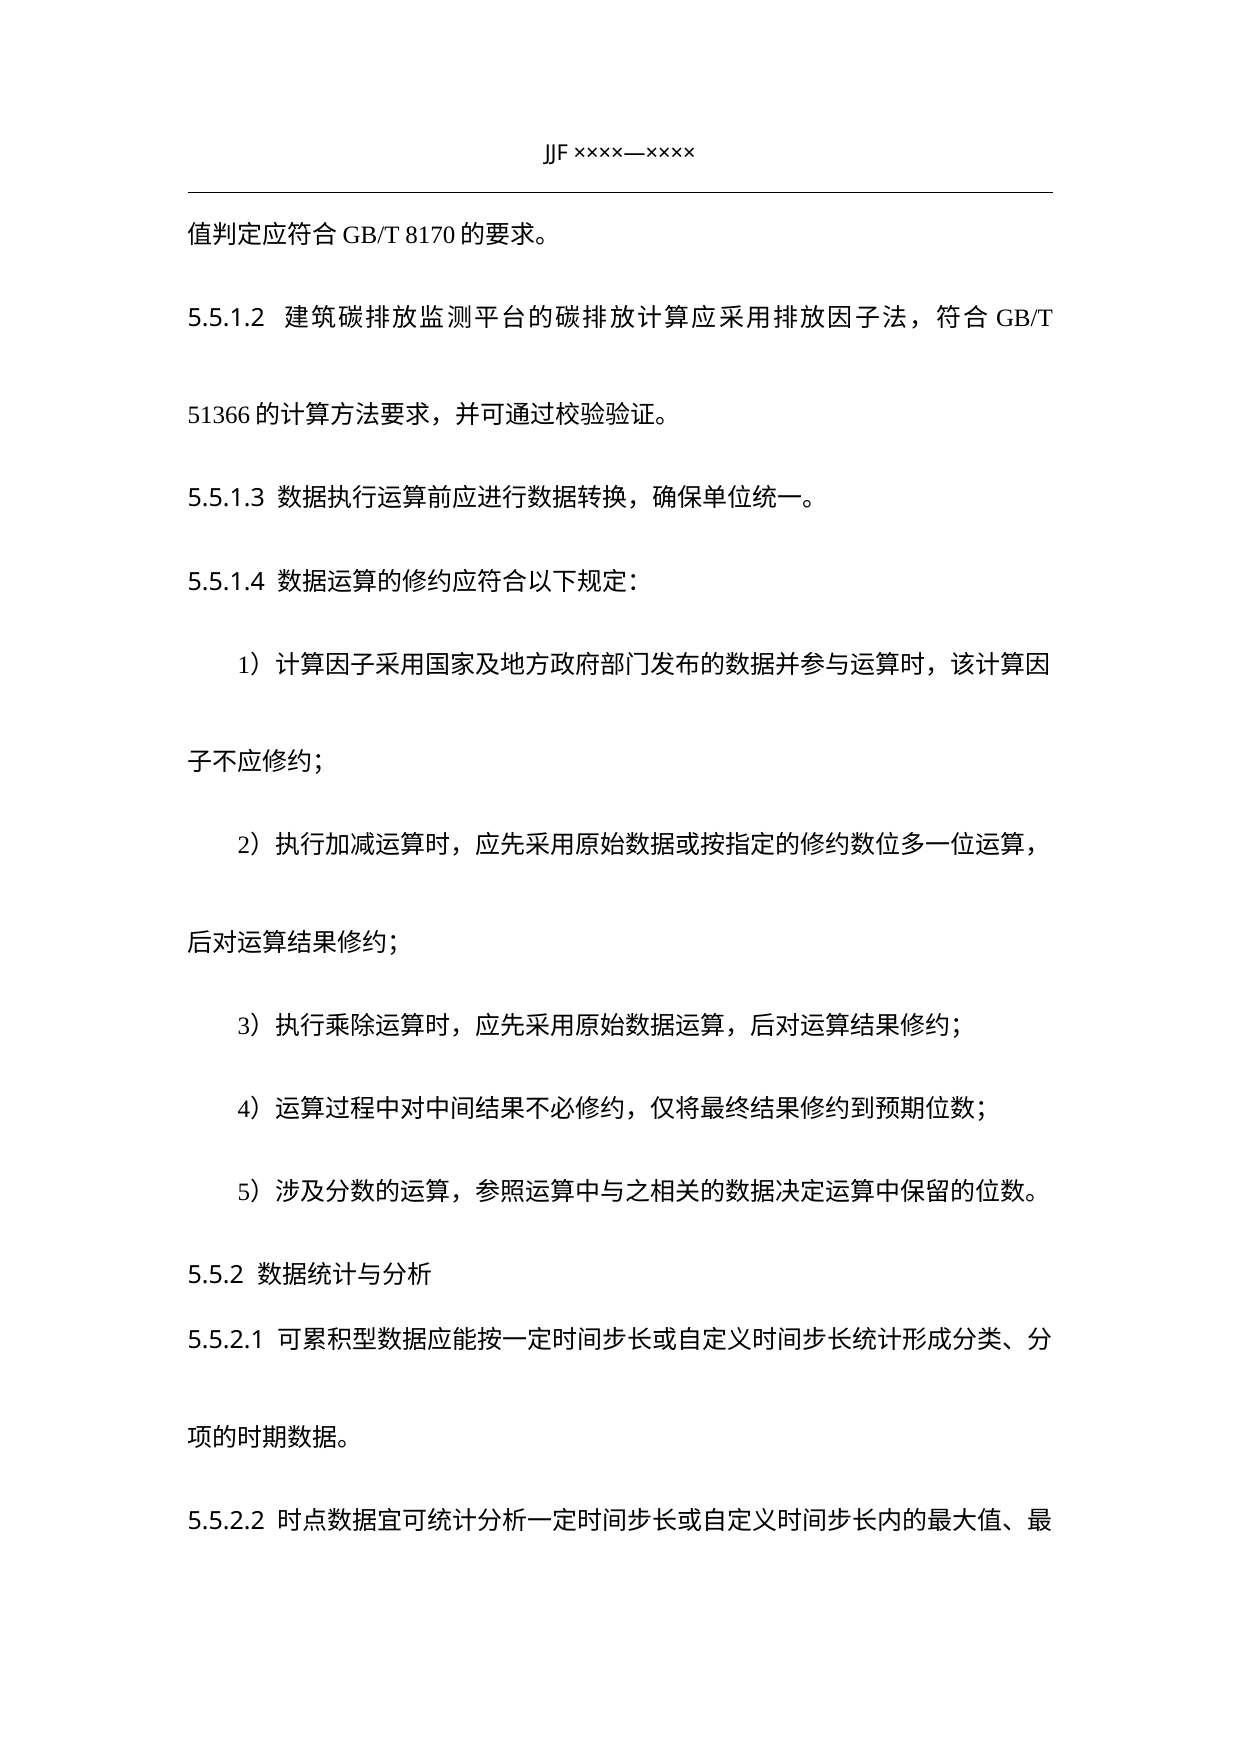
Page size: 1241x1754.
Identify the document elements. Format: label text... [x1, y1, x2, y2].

text 5.5.2.1 可累积型数据应能按一定时间步长或自定义时间步长统计形成分类、分项的时期数据。 [187, 1305, 1053, 1468]
text 4）运算过程中对中间结果不必修约，仅将最终结果修约到预期位数； [187, 1074, 1053, 1139]
text 3）执行乘除运算时，应先采用原始数据运算，后对运算结果修约； [187, 991, 1053, 1056]
text 1）计算因子采用国家及地方政府部门发布的数据并参与运算时，该计算因子不应修约； [187, 630, 1053, 792]
text 5.5.1.3 数据执行运算前应进行数据转换，确保单位统一。 [187, 463, 1053, 528]
text 5.5.1.4 数据运算的修约应符合以下规定： [187, 547, 1053, 612]
text 5）涉及分数的运算，参照运算中与之相关的数据决定运算中保留的位数。 [187, 1157, 1053, 1222]
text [187, 1486, 1053, 1551]
text 2）执行加减运算时，应先采用原始数据或按指定的修约数位多一位运算，后对运算结果修约； [187, 810, 1053, 973]
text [187, 200, 1053, 265]
text 5.5.1.2 建筑碳排放监测平台的碳排放计算应采用排放因子法，符合GB/T 51366的计算方法要求，并可通过校验验证。 [187, 283, 1053, 445]
text 5.5.2 数据统计与分析 [187, 1240, 1053, 1305]
